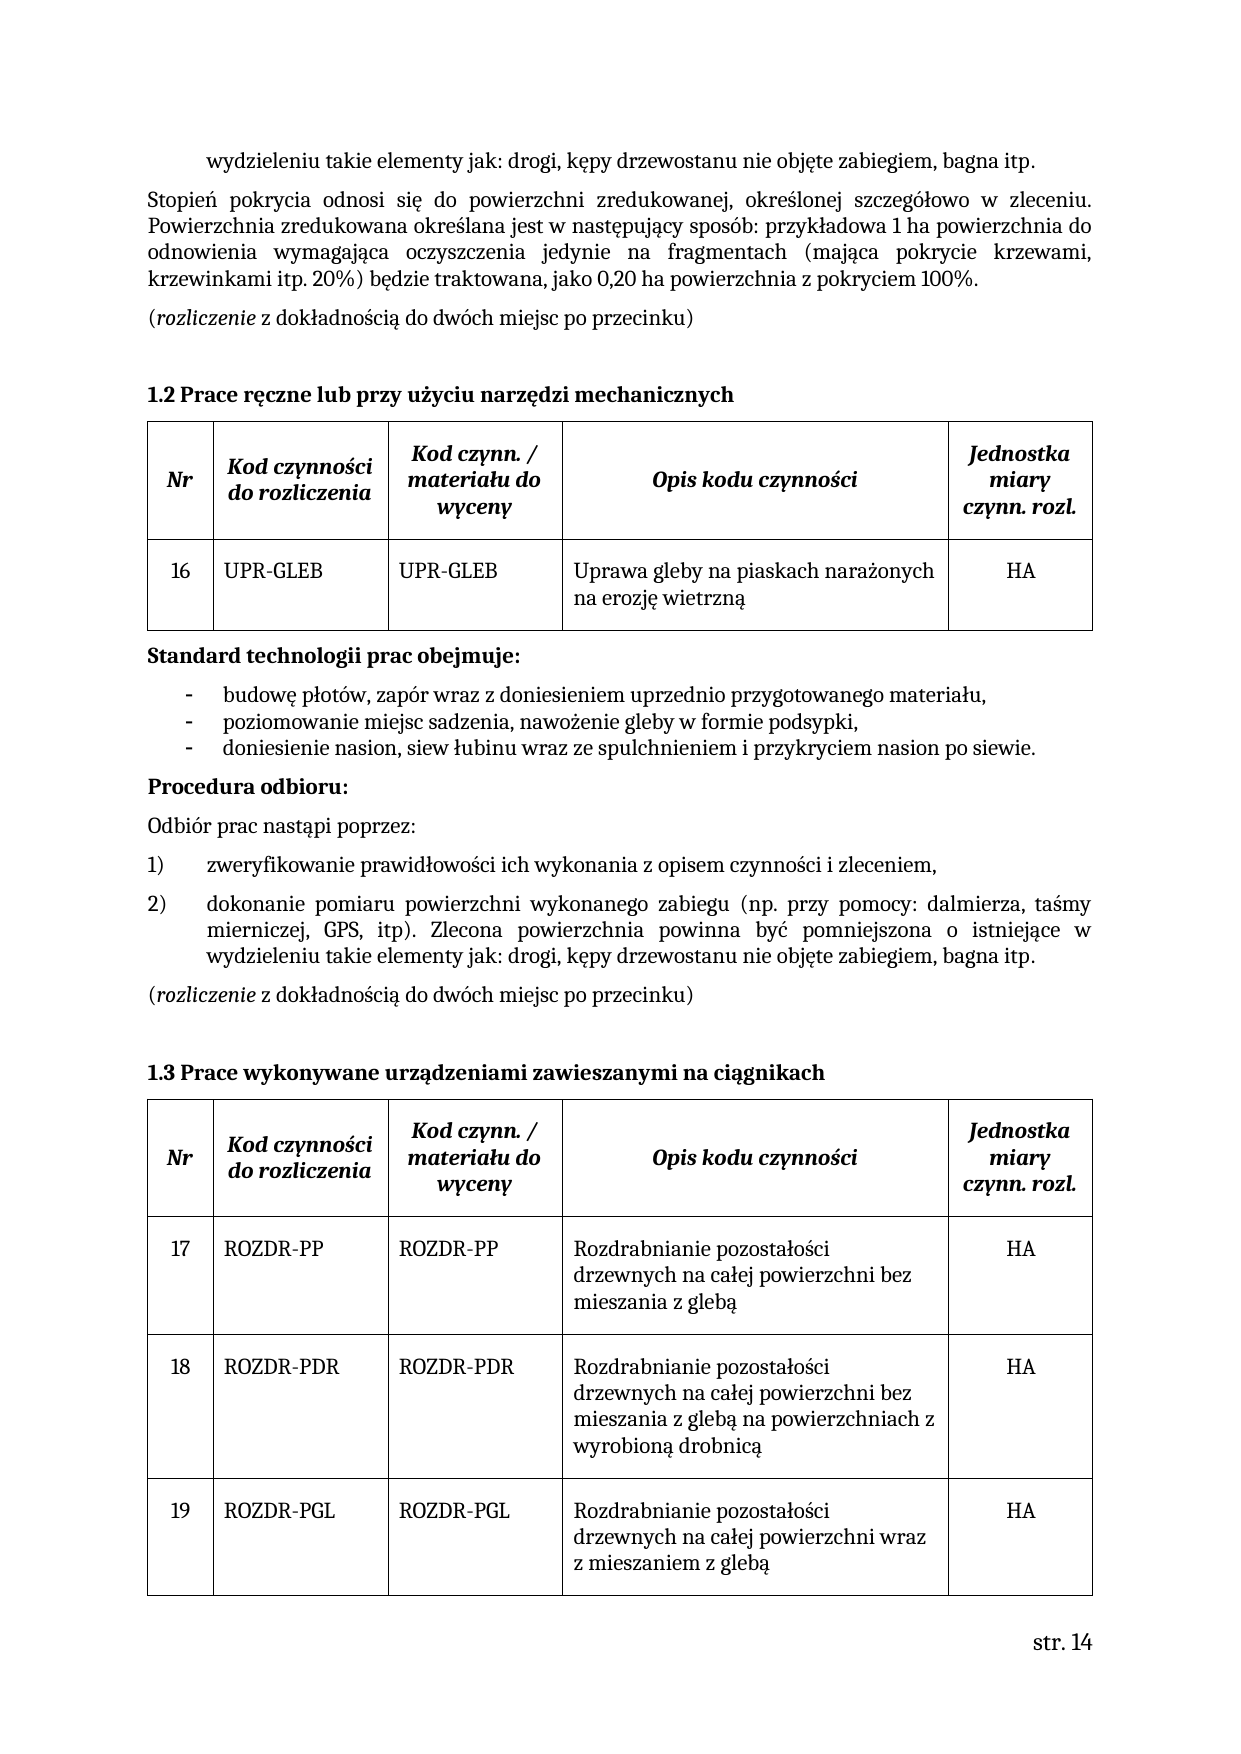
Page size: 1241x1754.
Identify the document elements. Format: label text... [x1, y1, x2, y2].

text 1.3 Prace wykonywane urządzeniami zawieszanymi na ciągnikach [148, 1059, 1093, 1086]
text Standard technologii prac obejmuje: [148, 643, 1093, 670]
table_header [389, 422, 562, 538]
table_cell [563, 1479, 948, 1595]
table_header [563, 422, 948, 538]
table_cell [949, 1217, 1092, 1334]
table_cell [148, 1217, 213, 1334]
text (rozliczenie z dokładnością do dwóch miejsc po przecinku) [148, 982, 1093, 1008]
text Odbiór prac nastąpi poprzez: [148, 813, 1093, 839]
text 1.2 Prace ręczne lub przy użyciu narzędzi mechanicznych [148, 382, 1093, 408]
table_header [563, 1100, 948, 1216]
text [148, 148, 1093, 174]
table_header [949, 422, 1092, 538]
list budowę płotów, zapór wraz z doniesieniem uprzednio przygotowanego materiału, [185, 682, 1093, 708]
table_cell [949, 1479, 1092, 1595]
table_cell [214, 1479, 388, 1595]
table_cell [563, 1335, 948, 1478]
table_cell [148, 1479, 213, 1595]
list poziomowanie miejsc sadzenia, nawożenie gleby w formie podsypki, [185, 708, 1093, 735]
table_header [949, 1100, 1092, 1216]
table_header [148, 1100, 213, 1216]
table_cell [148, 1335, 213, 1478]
text (rozliczenie z dokładnością do dwóch miejsc po przecinku) [148, 304, 1093, 331]
text Stopień pokrycia odnosi się do powierzchni zredukowanej, określonej szczegółowo w zleceniu. Powierzchnia zredukowana określana jest w następujący sposób: przykładowa 1 ha powierzchnia do odnowienia wymagająca oczyszczenia jedynie na fragmentach (mająca pokrycie krzewami, krzewinkami itp. 20%) będzie traktowana, jako 0,20 ha powierzchnia z pokryciem 100%. [148, 186, 1093, 292]
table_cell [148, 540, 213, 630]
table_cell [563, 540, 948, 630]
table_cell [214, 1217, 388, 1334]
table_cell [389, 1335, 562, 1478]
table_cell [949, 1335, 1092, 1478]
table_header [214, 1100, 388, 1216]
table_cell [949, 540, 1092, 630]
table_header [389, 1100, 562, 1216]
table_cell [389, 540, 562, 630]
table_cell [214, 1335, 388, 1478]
text Procedura odbioru: [148, 774, 1093, 800]
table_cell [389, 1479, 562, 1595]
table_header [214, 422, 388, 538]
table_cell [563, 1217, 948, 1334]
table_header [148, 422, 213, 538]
list doniesienie nasion, siew łubinu wraz ze spulchnieniem i przykryciem nasion po siewie. [185, 735, 1093, 761]
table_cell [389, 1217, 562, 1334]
text 1) zweryfikowanie prawidłowości ich wykonania z opisem czynności i zleceniem, [148, 851, 1093, 878]
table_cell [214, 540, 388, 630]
